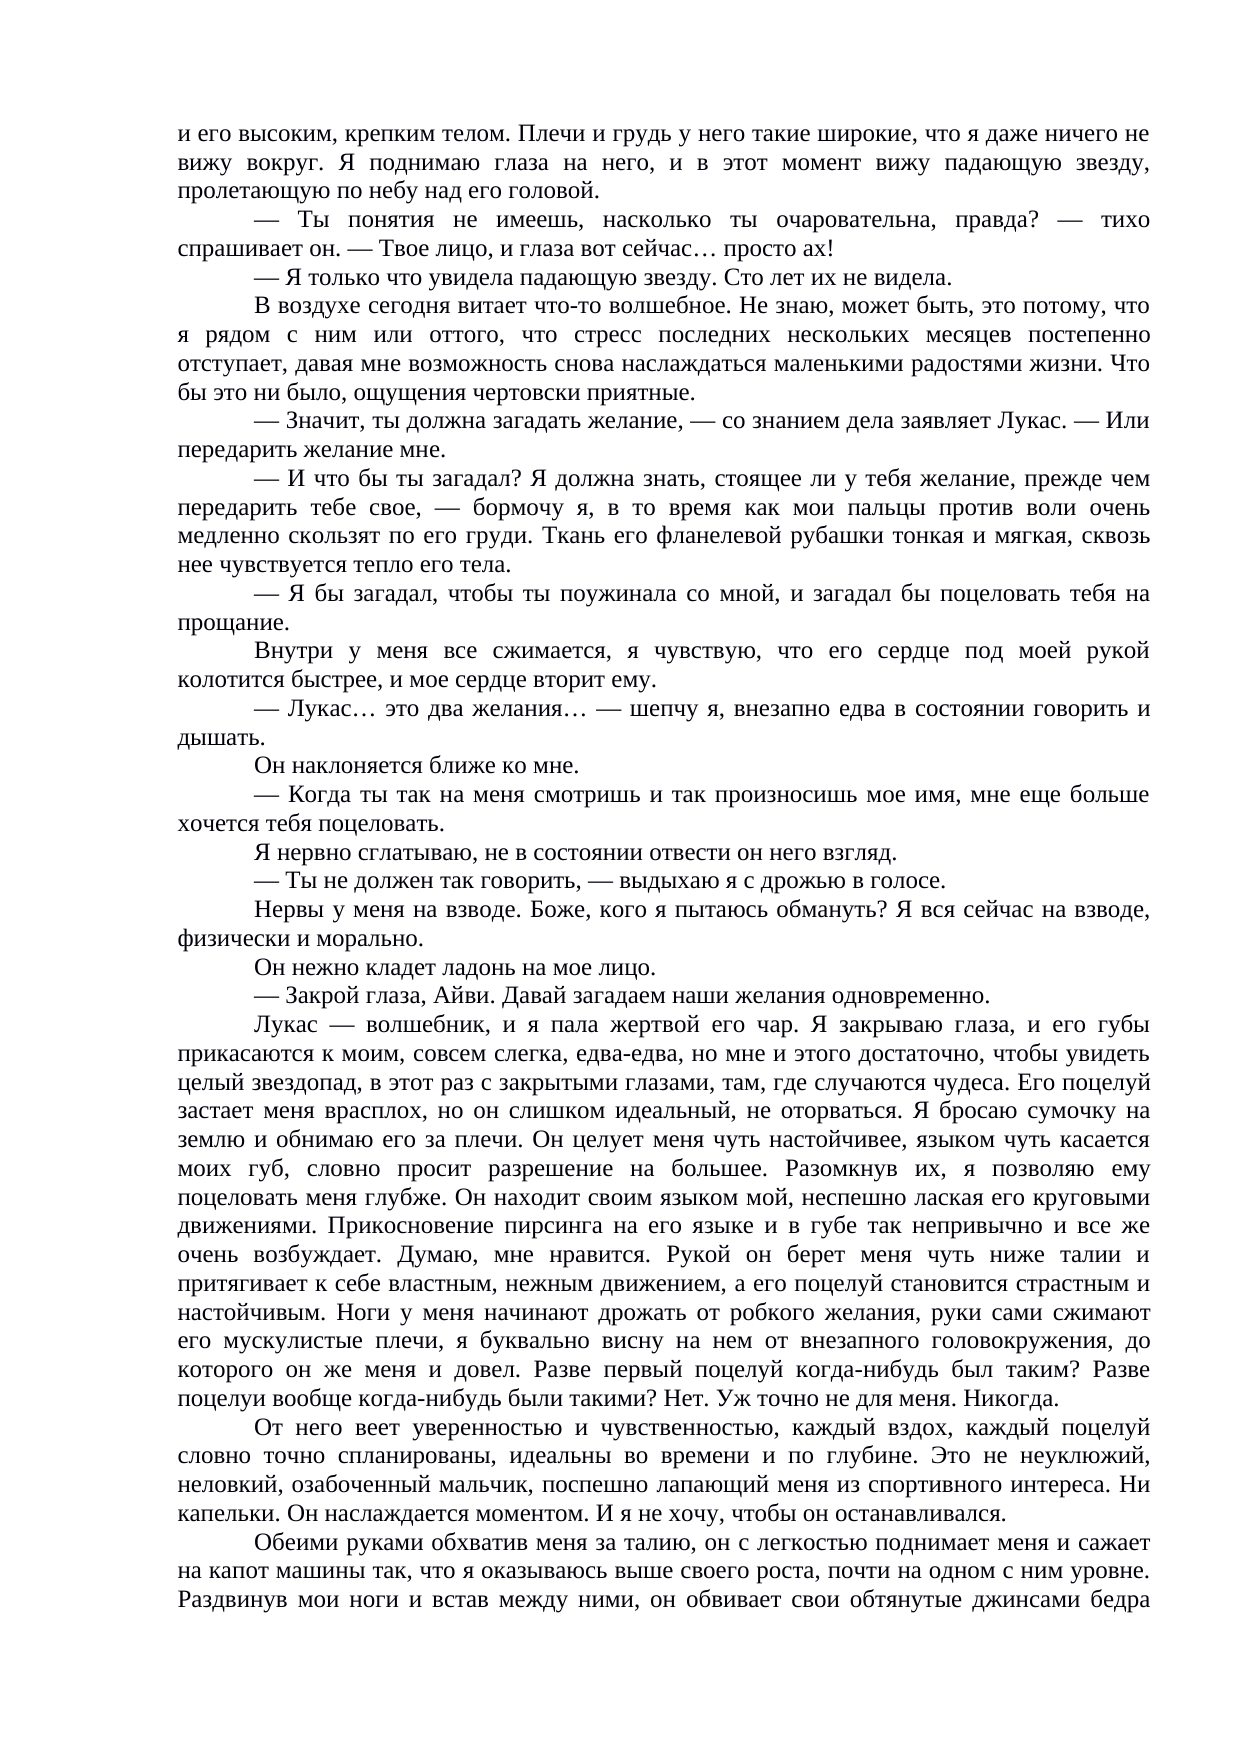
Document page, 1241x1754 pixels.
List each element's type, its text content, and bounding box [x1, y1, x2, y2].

text — Значит, ты должна загадать желание, — со знанием дела заявляет Лукас. — Или передарить желание мне. [177, 406, 1152, 463]
text — Ты не должен так говорить, — выдыхаю я с дрожью в голосе. [177, 866, 1152, 894]
text Нервы у меня на взводе. Боже, кого я пытаюсь обмануть? Я вся сейчас на взводе, физически и морально. [177, 894, 1152, 952]
text — Я бы загадал, чтобы ты поужинала со мной, и загадал бы поцеловать тебя на прощание. [177, 578, 1152, 636]
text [177, 1527, 1152, 1613]
text От него веет уверенностью и чувственностью, каждый вздох, каждый поцелуй словно точно спланированы, идеальны во времени и по глубине. Это не неуклюжий, неловкий, озабоченный мальчик, поспешно лапающий меня из спортивного интереса. Ни капельки. Он наслаждается моментом. И я не хочу, чтобы он останавливался. [177, 1412, 1152, 1527]
text Внутри у меня все сжимается, я чувствую, что его сердце под моей рукой колотится быстрее, и мое сердце вторит ему. [177, 636, 1152, 693]
text Он наклоняется ближе ко мне. [177, 751, 1152, 779]
text Он нежно кладет ладонь на мое лицо. [177, 952, 1152, 981]
text Лукас — волшебник, и я пала жертвой его чар. Я закрываю глаза, и его губы прикасаются к моим, совсем слегка, едва-едва, но мне и этого достаточно, чтобы увидеть целый звездопад, в этот раз с закрытыми глазами, там, где случаются чудеса. Его поцелуй застает меня врасплох, но он слишком идеальный, не оторваться. Я бросаю сумочку на землю и обнимаю его за плечи. Он целует меня чуть настойчивее, языком чуть касается моих губ, словно просит разрешение на большее. Разомкнув их, я позволяю ему поцеловать меня глубже. Он находит своим языком мой, неспешно лаская его круговыми движениями. Прикосновение пирсинга на его языке и в губе так непривычно и все же очень возбуждает. Думаю, мне нравится. Рукой он берет меня чуть ниже талии и притягивает к себе властным, нежным движением, а его поцелуй становится страстным и настойчивым. Ноги у меня начинают дрожать от робкого желания, руки сами сжимают его мускулистые плечи, я буквально висну на нем от внезапного головокружения, до которого он же меня и довел. Разве первый поцелуй когда-нибудь был таким? Разве поцелуи вообще когда-нибудь были такими? Нет. Уж точно не для меня. Никогда. [177, 1009, 1152, 1412]
text — Лукас… это два желания… — шепчу я, внезапно едва в состоянии говорить и дышать. [177, 693, 1152, 751]
text — Ты понятия не имеешь, насколько ты очаровательна, правда? — тихо спрашивает он. — Твое лицо, и глаза вот сейчас… просто ах! [177, 204, 1152, 262]
text — Я только что увидела падающую звезду. Сто лет их не видела. [177, 262, 1152, 291]
text — И что бы ты загадал? Я должна знать, стоящее ли у тебя желание, прежде чем передарить тебе свое, — бормочу я, в то время как мои пальцы против воли очень медленно скользят по его груди. Ткань его фланелевой рубашки тонкая и мягкая, сквозь нее чувствуется тепло его тела. [177, 463, 1152, 578]
text В воздухе сегодня витает что-то волшебное. Не знаю, может быть, это потому, что я рядом с ним или оттого, что стресс последних нескольких месяцев постепенно отступает, давая мне возможность снова наслаждаться маленькими радостями жизни. Что бы это ни было, ощущения чертовски приятные. [177, 291, 1152, 406]
text Я нервно сглатываю, не в состоянии отвести он него взгляд. [177, 837, 1152, 866]
text — Когда ты так на меня смотришь и так произносишь мое имя, мне еще больше хочется тебя поцеловать. [177, 779, 1152, 837]
text — Закрой глаза, Айви. Давай загадаем наши желания одновременно. [177, 981, 1152, 1009]
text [177, 118, 1152, 204]
